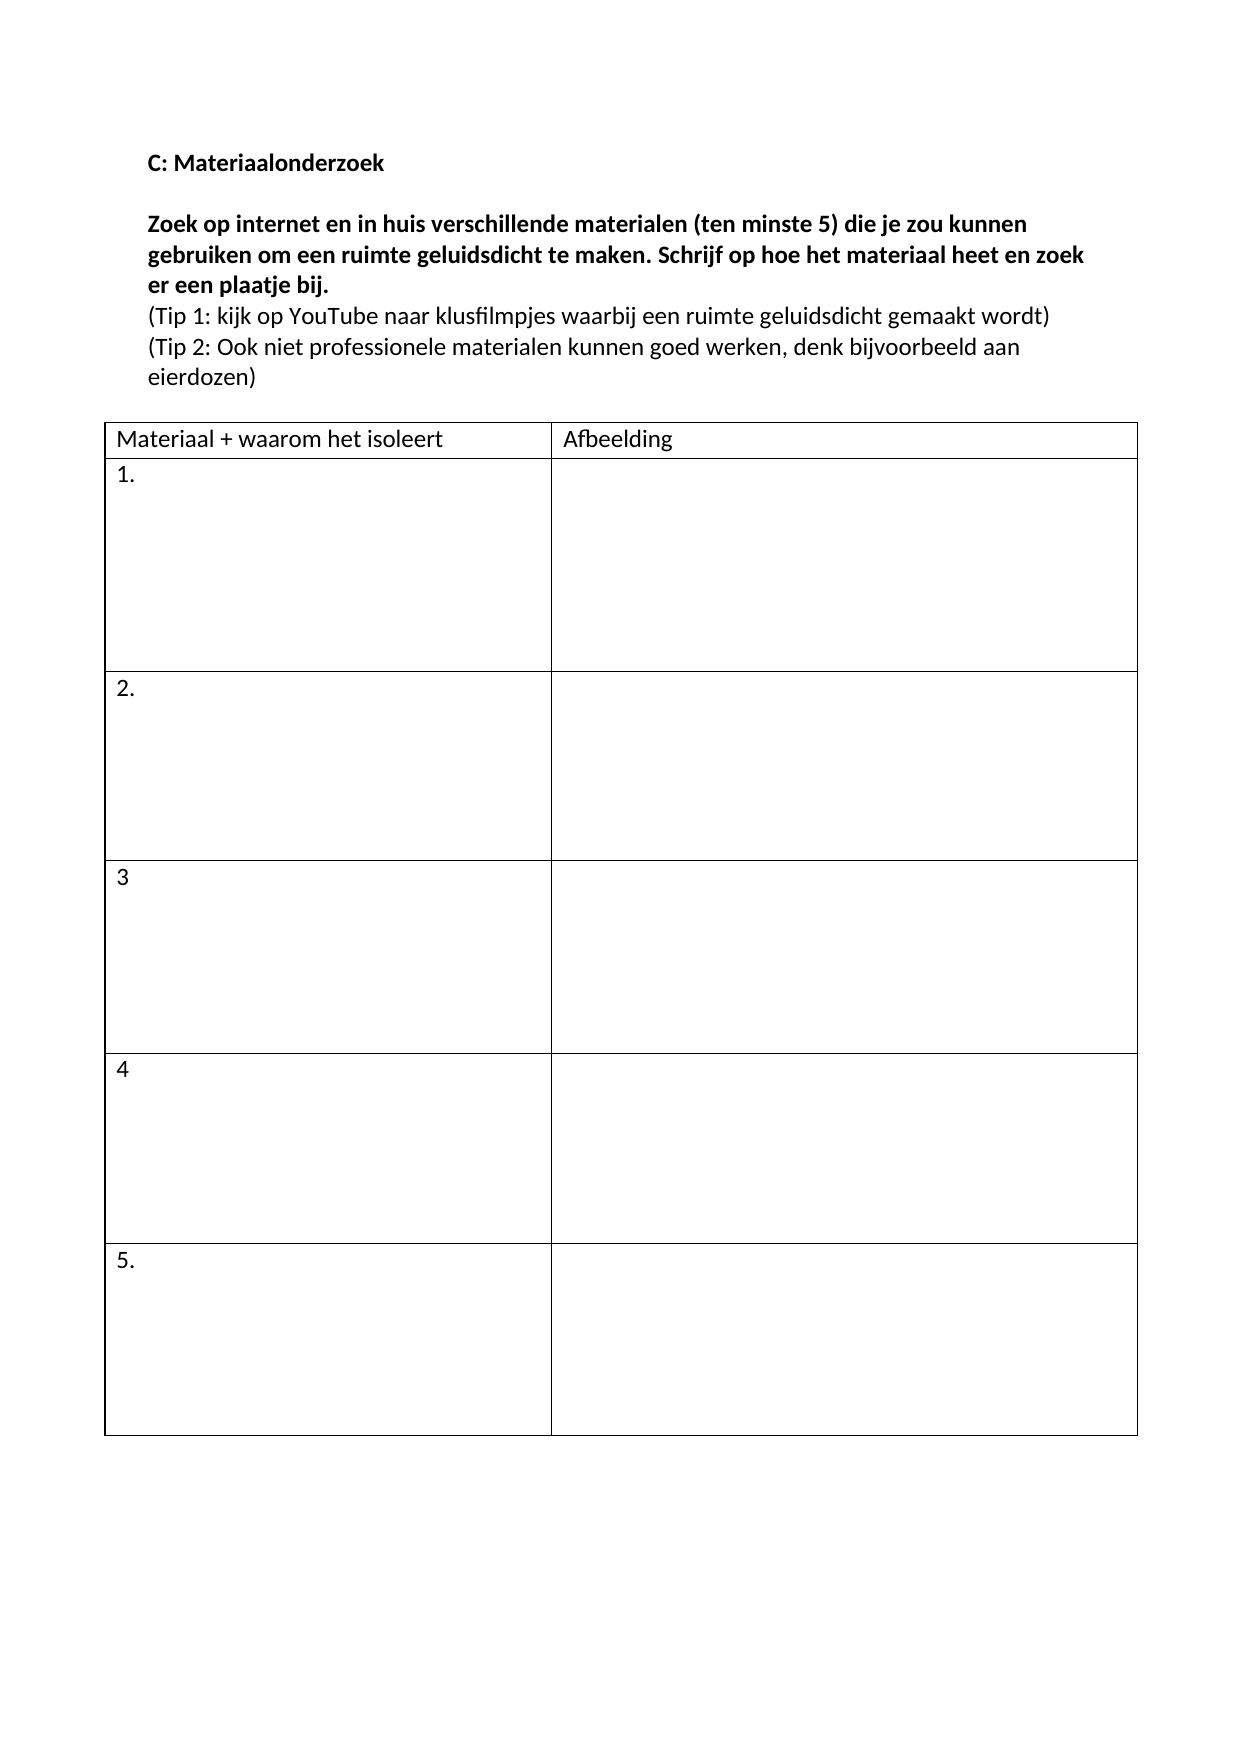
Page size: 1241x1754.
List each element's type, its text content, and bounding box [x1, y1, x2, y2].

table_cell [552, 672, 1137, 860]
text C: Materiaalonderzoek [148, 148, 1093, 178]
text (Tip 1: kijk op YouTube naar klusfilmpjes waarbij een ruimte geluidsdicht gemaakt wordt) (Tip 2: Ook niet professionele materialen kunnen goed werken, denk bijvoorbeeld aan eierdozen) [148, 300, 1093, 392]
text Zoek op internet en in huis verschillende materialen (ten minste 5) die je zou kunnen gebruiken om een ruimte geluidsdicht te maken. Schrijf op hoe het materiaal heet en zoek er een plaatje bij. [148, 209, 1093, 300]
table_header Afbeelding [552, 423, 1137, 458]
table_cell 3 [106, 861, 551, 1052]
table_cell [552, 861, 1137, 1052]
table_header Materiaal + waarom het isoleert [106, 423, 551, 458]
table_cell 1. [106, 459, 551, 671]
table_cell [552, 459, 1137, 671]
table_cell 4 [106, 1054, 551, 1243]
table_cell 5. [106, 1244, 551, 1435]
table_cell [552, 1054, 1137, 1243]
table_cell 2. [106, 672, 551, 860]
table_cell [552, 1244, 1137, 1435]
